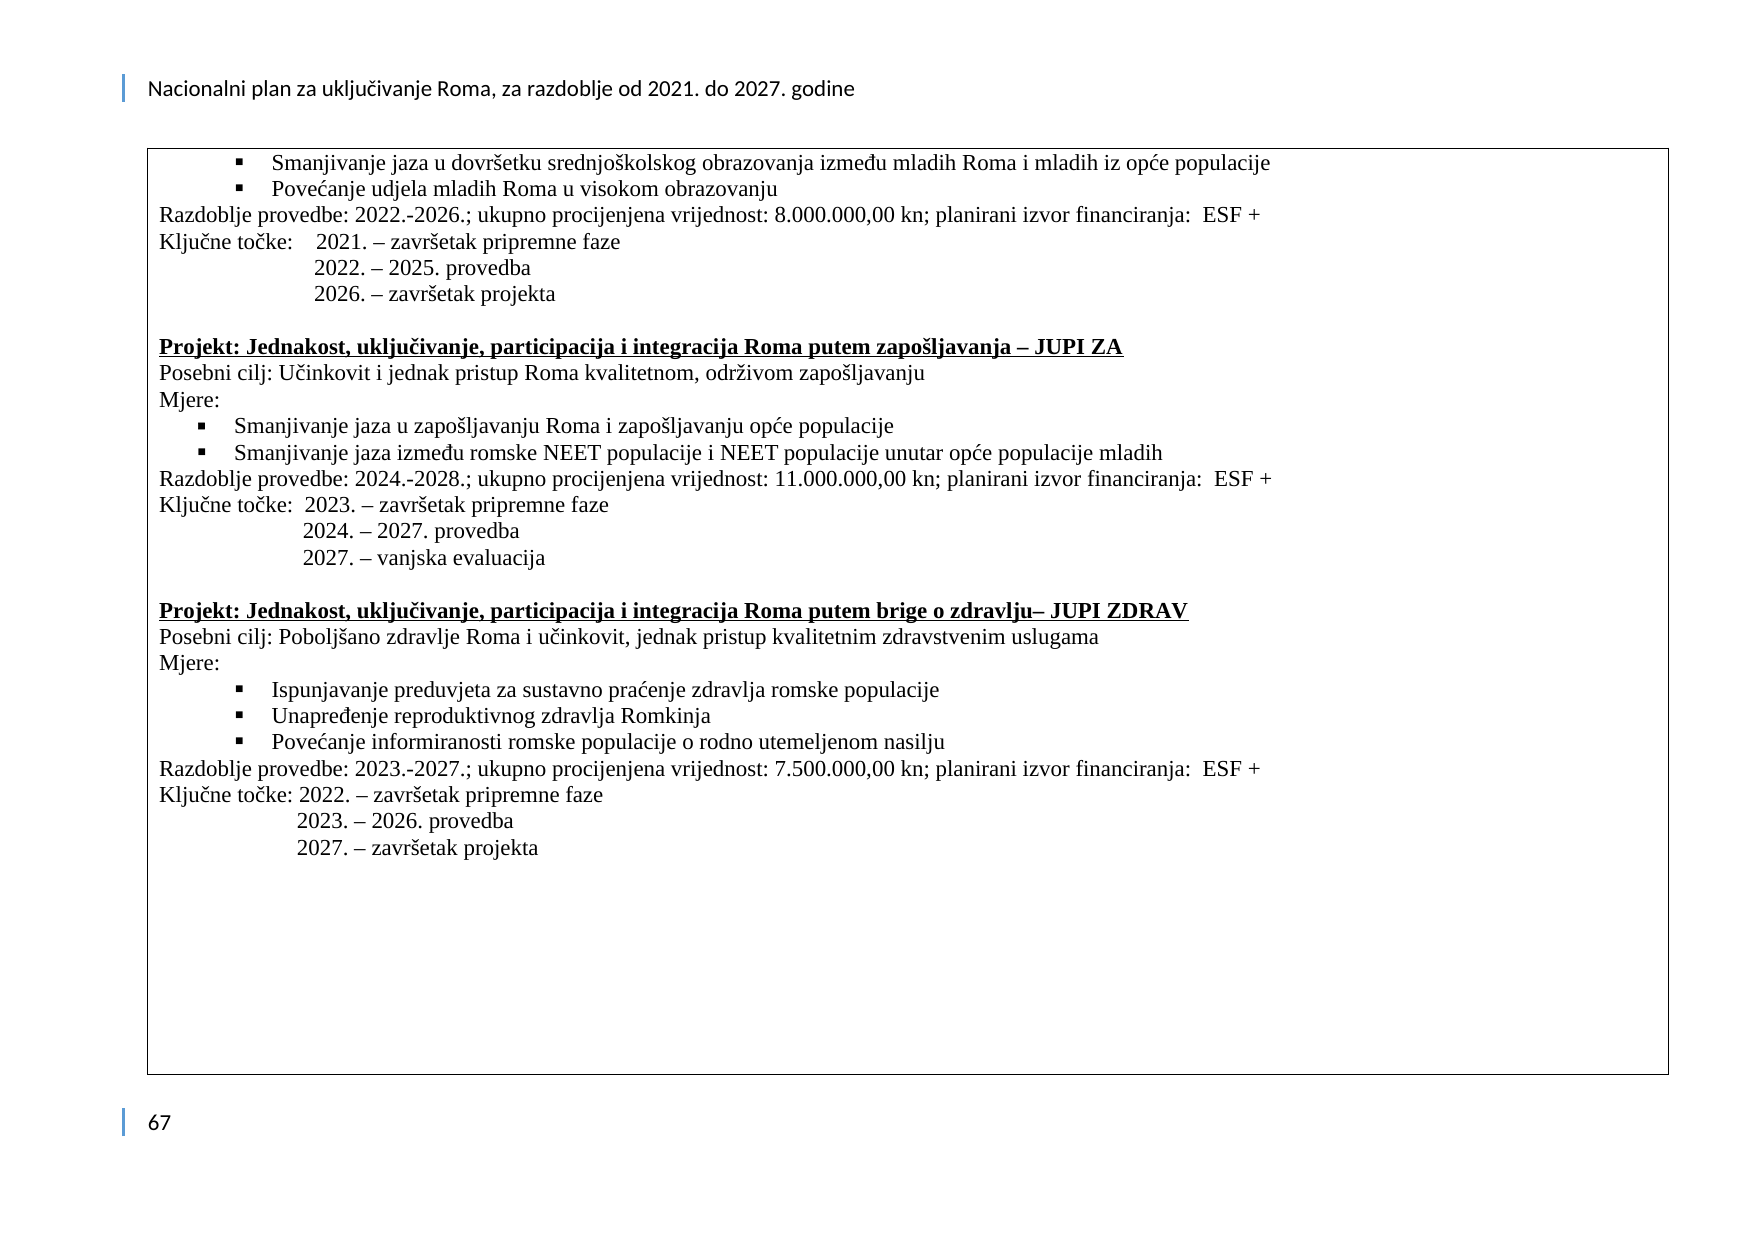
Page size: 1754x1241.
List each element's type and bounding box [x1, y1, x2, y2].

table_cell [148, 149, 1668, 1074]
